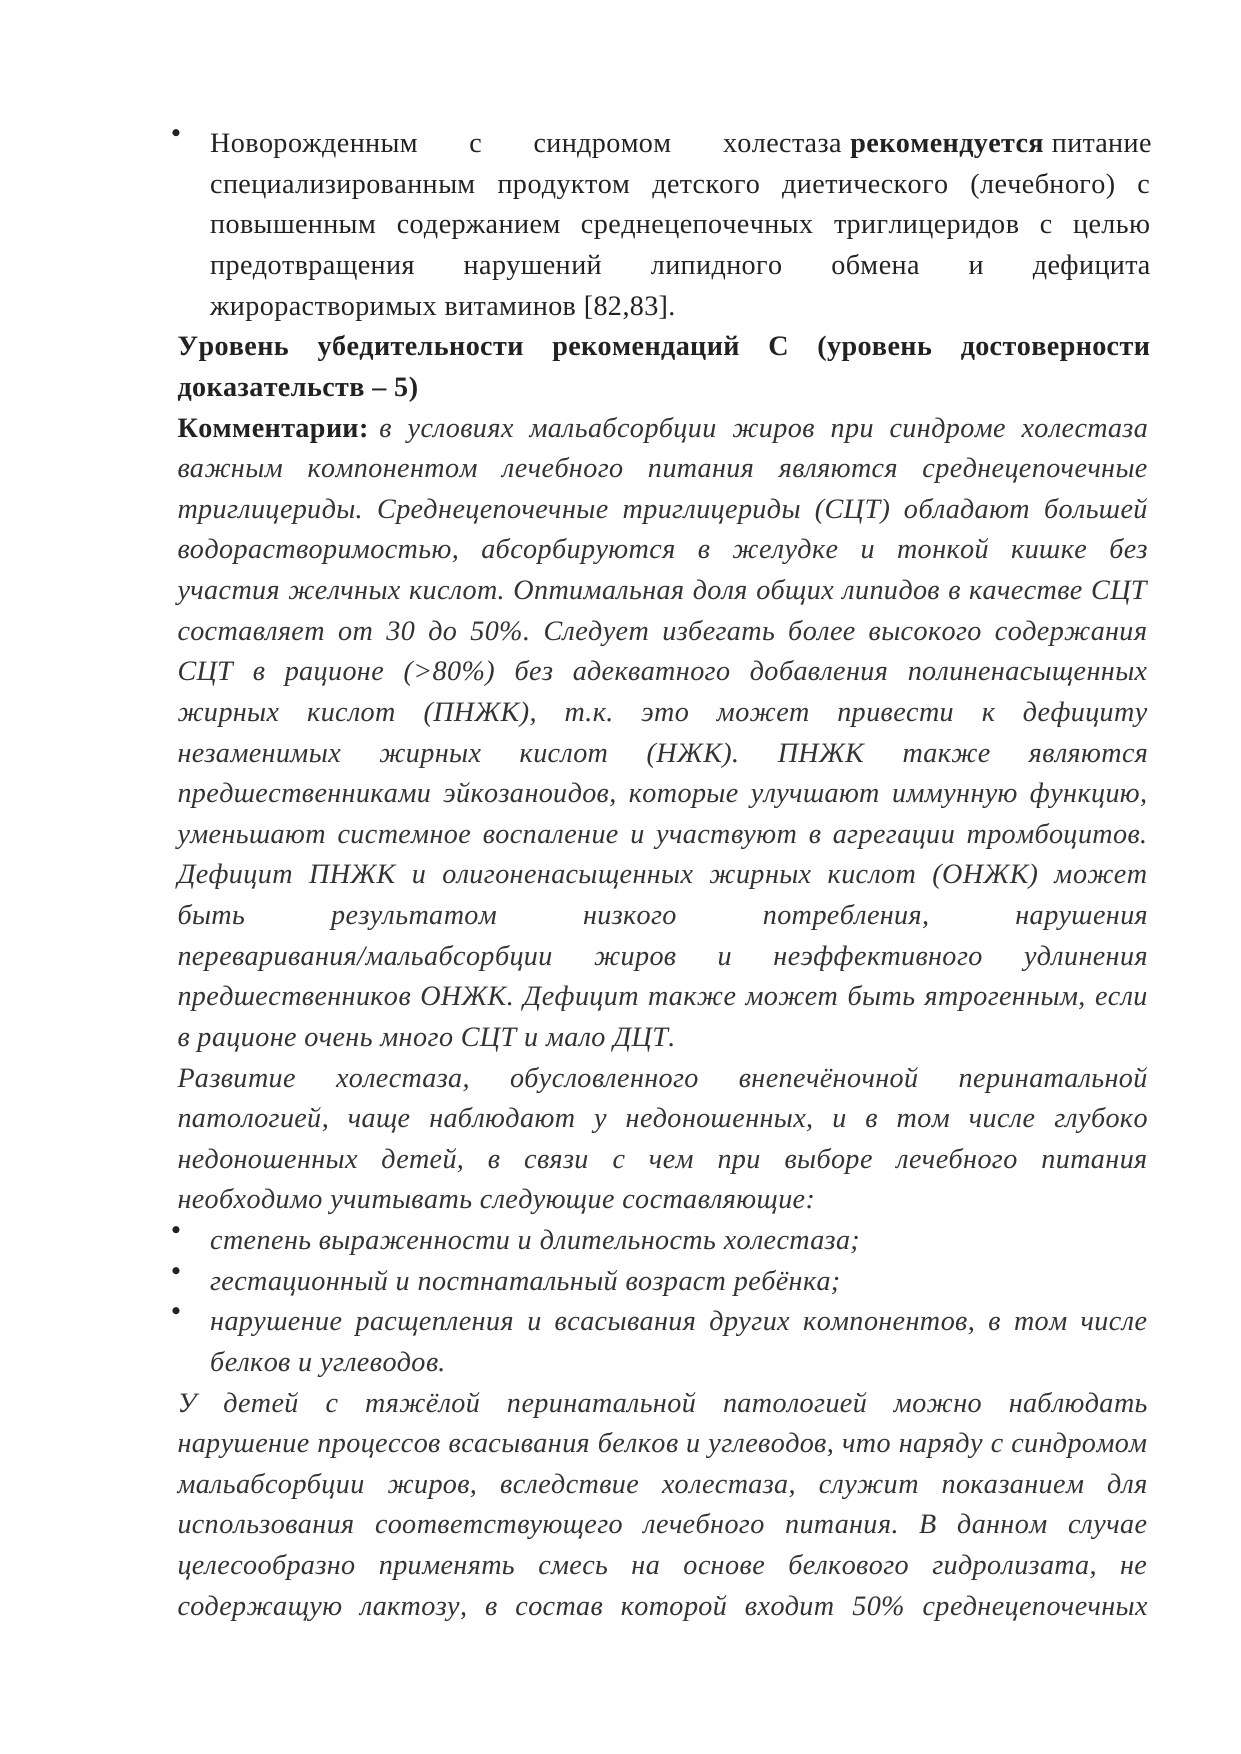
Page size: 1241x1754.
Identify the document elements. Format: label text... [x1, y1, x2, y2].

list нарушение расщепления и всасывания других компонентов, в том числе белков и углеводов. [172, 1296, 1152, 1377]
text Развитие холестаза, обусловленного внепечёночной перинатальной патологией, чаще наблюдают у недоношенных, и в том числе глубоко недоношенных детей, в связи с чем при выборе лечебного питания необходимо учитывать следующие составляющие: [177, 1052, 1152, 1215]
list степень выраженности и длительность холестаза; [172, 1215, 1152, 1256]
list гестационный и постнатальный возраст ребёнка; [172, 1256, 1152, 1296]
text Уровень убедительности рекомендаций С (уровень достоверности доказательств – 5) [177, 321, 1152, 402]
list Новорожденным с синдромом холестаза рекомендуется питание специализированным продуктом детского диетического (лечебного) с повышенным содержанием среднецепочечных триглицеридов с целью предотвращения нарушений липидного обмена и дефицита жирорастворимых витаминов [82,83]. [172, 118, 1152, 321]
text Комментарии: в условиях мальабсорбции жиров при синдроме холестаза важным компонентом лечебного питания являются среднецепочечные триглицериды. Среднецепочечные триглицериды (СЦТ) обладают большей водорастворимостью, абсорбируются в желудке и тонкой кишке без участия желчных кислот. Оптимальная доля общих липидов в качестве СЦТ составляет от 30 до 50%. Следует избегать более высокого содержания СЦТ в рационе (>80%) без адекватного добавления полиненасыщенных жирных кислот (ПНЖК), т.к. это может привести к дефициту незаменимых жирных кислот (НЖК). ПНЖК также являются предшественниками эйкозаноидов, которые улучшают иммунную функцию, уменьшают системное воспаление и участвуют в агрегации тромбоцитов. Дефицит ПНЖК и олигоненасыщенных жирных кислот (ОНЖК) может быть результатом низкого потребления, нарушения переваривания/мальабсорбции жиров и неэффективного удлинения предшественников ОНЖК. Дефицит также может быть ятрогенным, если в рационе очень много СЦТ и мало ДЦТ. [177, 402, 1152, 1052]
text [177, 1377, 1152, 1621]
